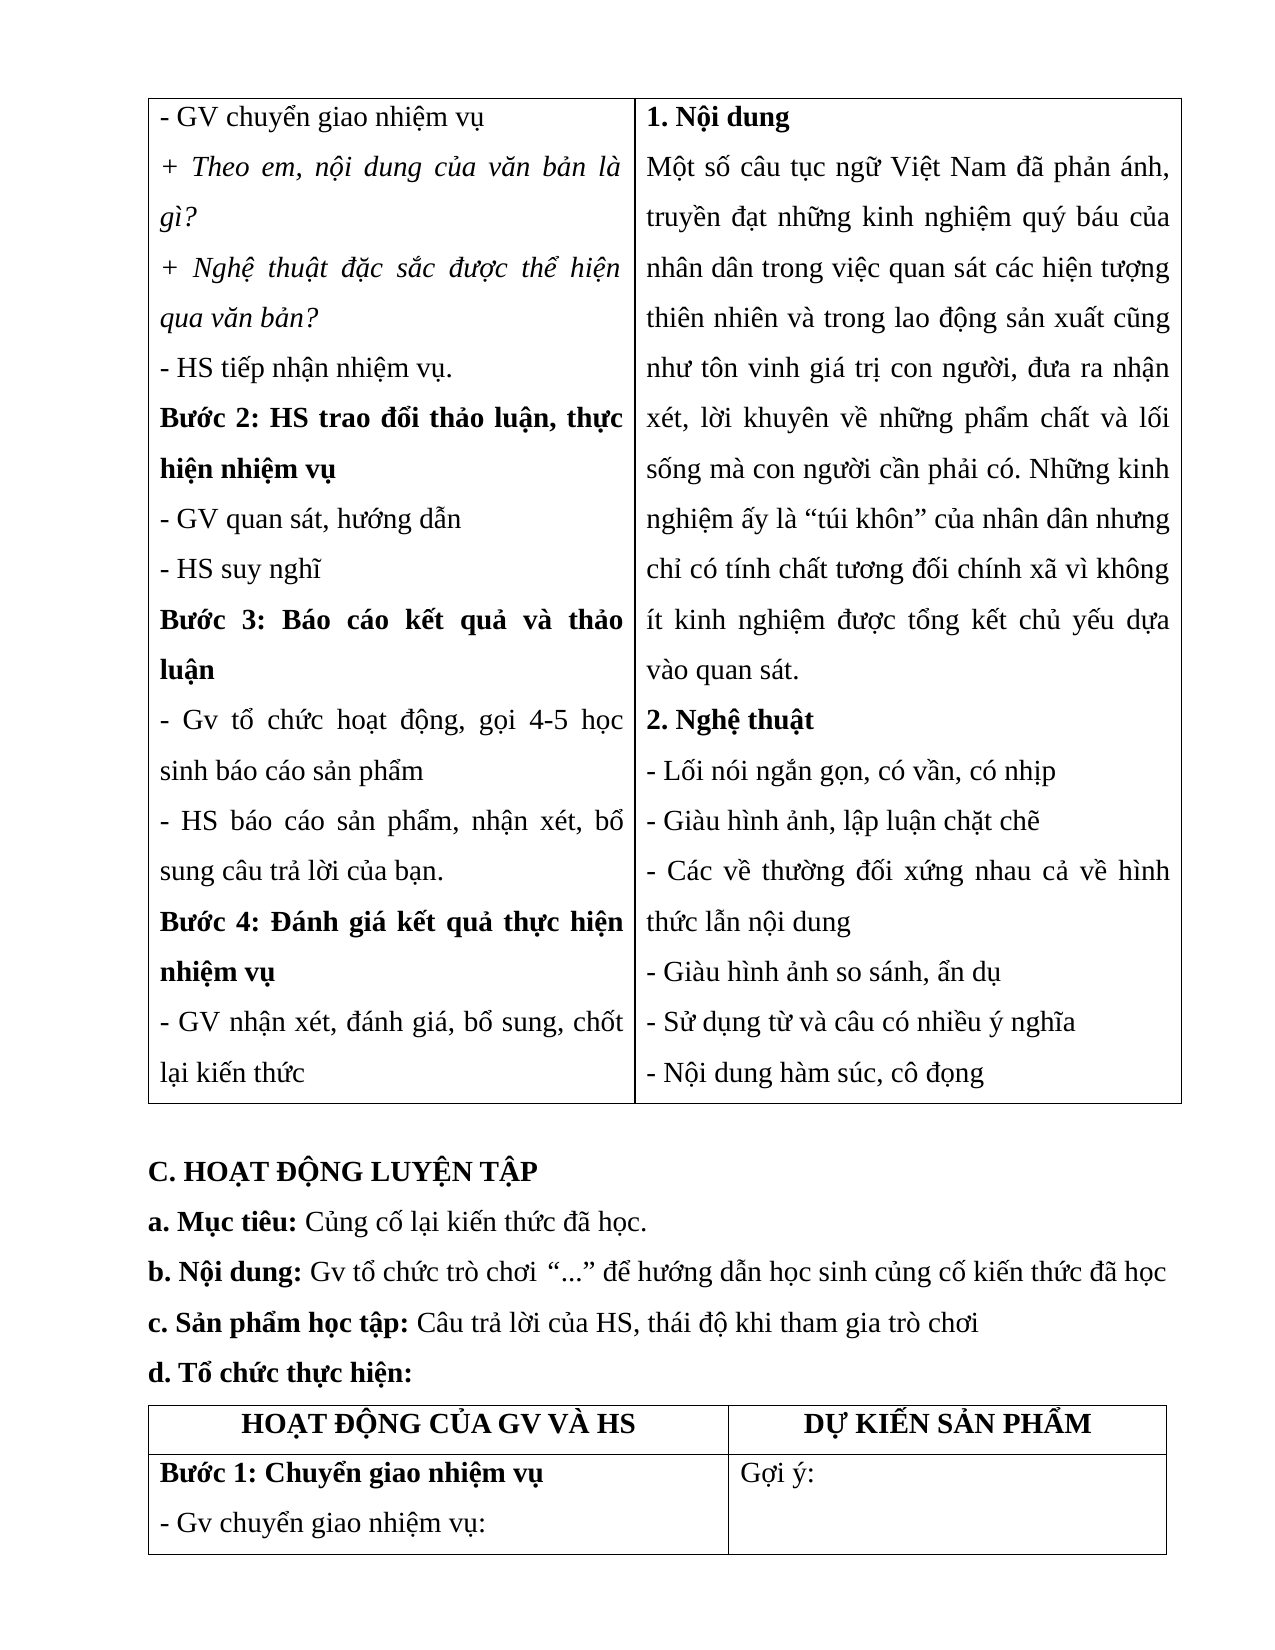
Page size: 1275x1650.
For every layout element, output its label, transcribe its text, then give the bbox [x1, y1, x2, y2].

text C. HOẠT ĐỘNG LUYỆN TẬP [148, 1154, 1186, 1187]
table_cell Gợi ý: [729, 1455, 1166, 1553]
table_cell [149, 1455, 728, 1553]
table_header DỰ KIẾN SẢN PHẨM [729, 1406, 1166, 1454]
text b. Nội dung: Gv tổ chức trò chơi “...” để hướng dẫn học sinh củng cố kiến thức đã học [148, 1254, 1186, 1288]
table_header HOẠT ĐỘNG CỦA GV VÀ HS [149, 1406, 728, 1454]
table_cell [636, 99, 1181, 1102]
text d. Tổ chức thực hiện: [148, 1355, 1186, 1389]
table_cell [149, 99, 634, 1102]
text c. Sản phẩm học tập: Câu trả lời của HS, thái độ khi tham gia trò chơi [148, 1305, 1186, 1338]
text a. Mục tiêu: Củng cố lại kiến thức đã học. [148, 1204, 1186, 1238]
